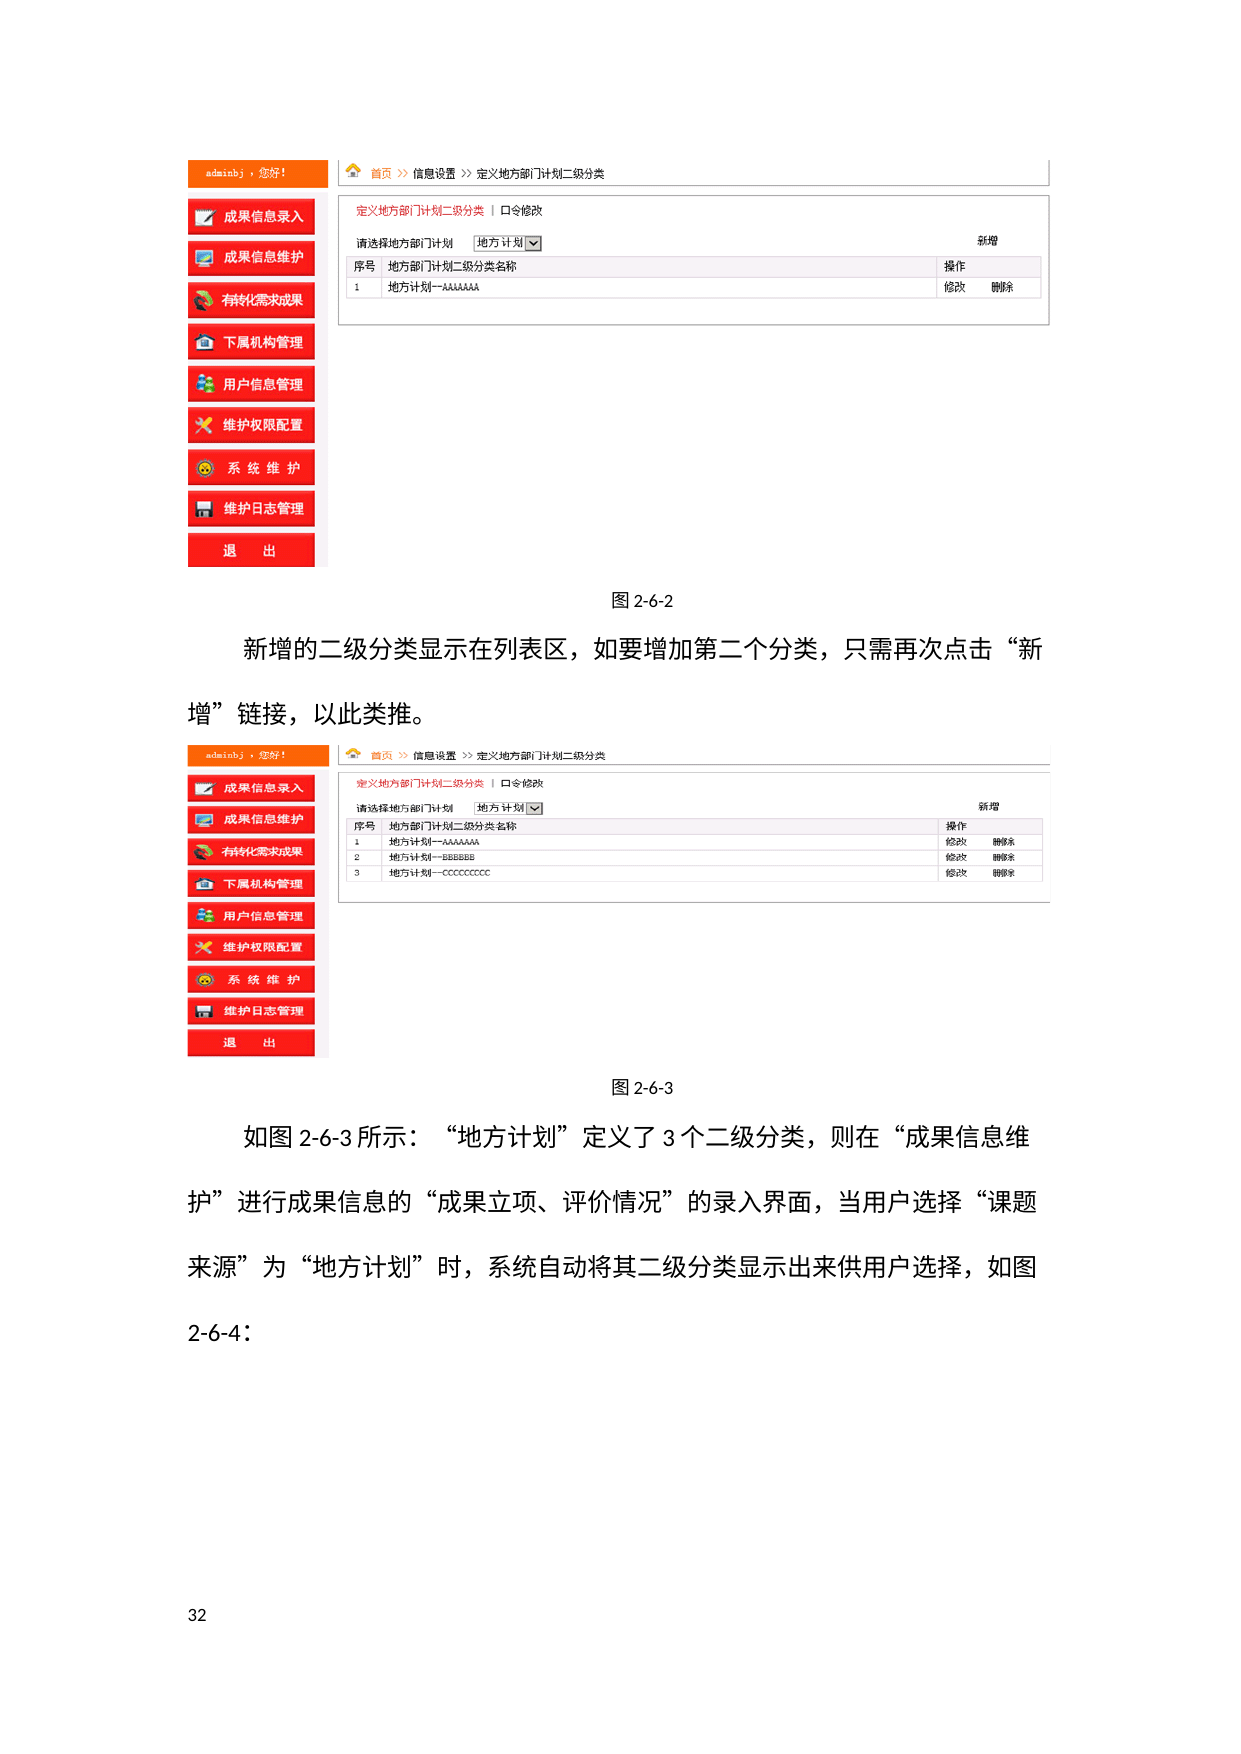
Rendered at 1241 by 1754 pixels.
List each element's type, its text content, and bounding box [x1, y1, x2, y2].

picture [188, 160, 1053, 567]
text 新增的二级分类显示在列表区，如要增加第二个分类，只需再次点击“新增”链接，以此类推。 [187, 615, 1053, 745]
list 图2-6-3 [231, 1070, 1053, 1103]
list 图2-6-2 [231, 583, 1053, 615]
text 如图2-6-3所示：“地方计划”定义了3个二级分类，则在“成果信息维护”进行成果信息的“成果立项、评价情况”的录入界面，当用户选择“课题来源”为“地方计划”时，系统自动将其二级分类显示出来供用户选择，如图2-6-4： [187, 1103, 1053, 1363]
picture [187, 745, 1050, 1058]
